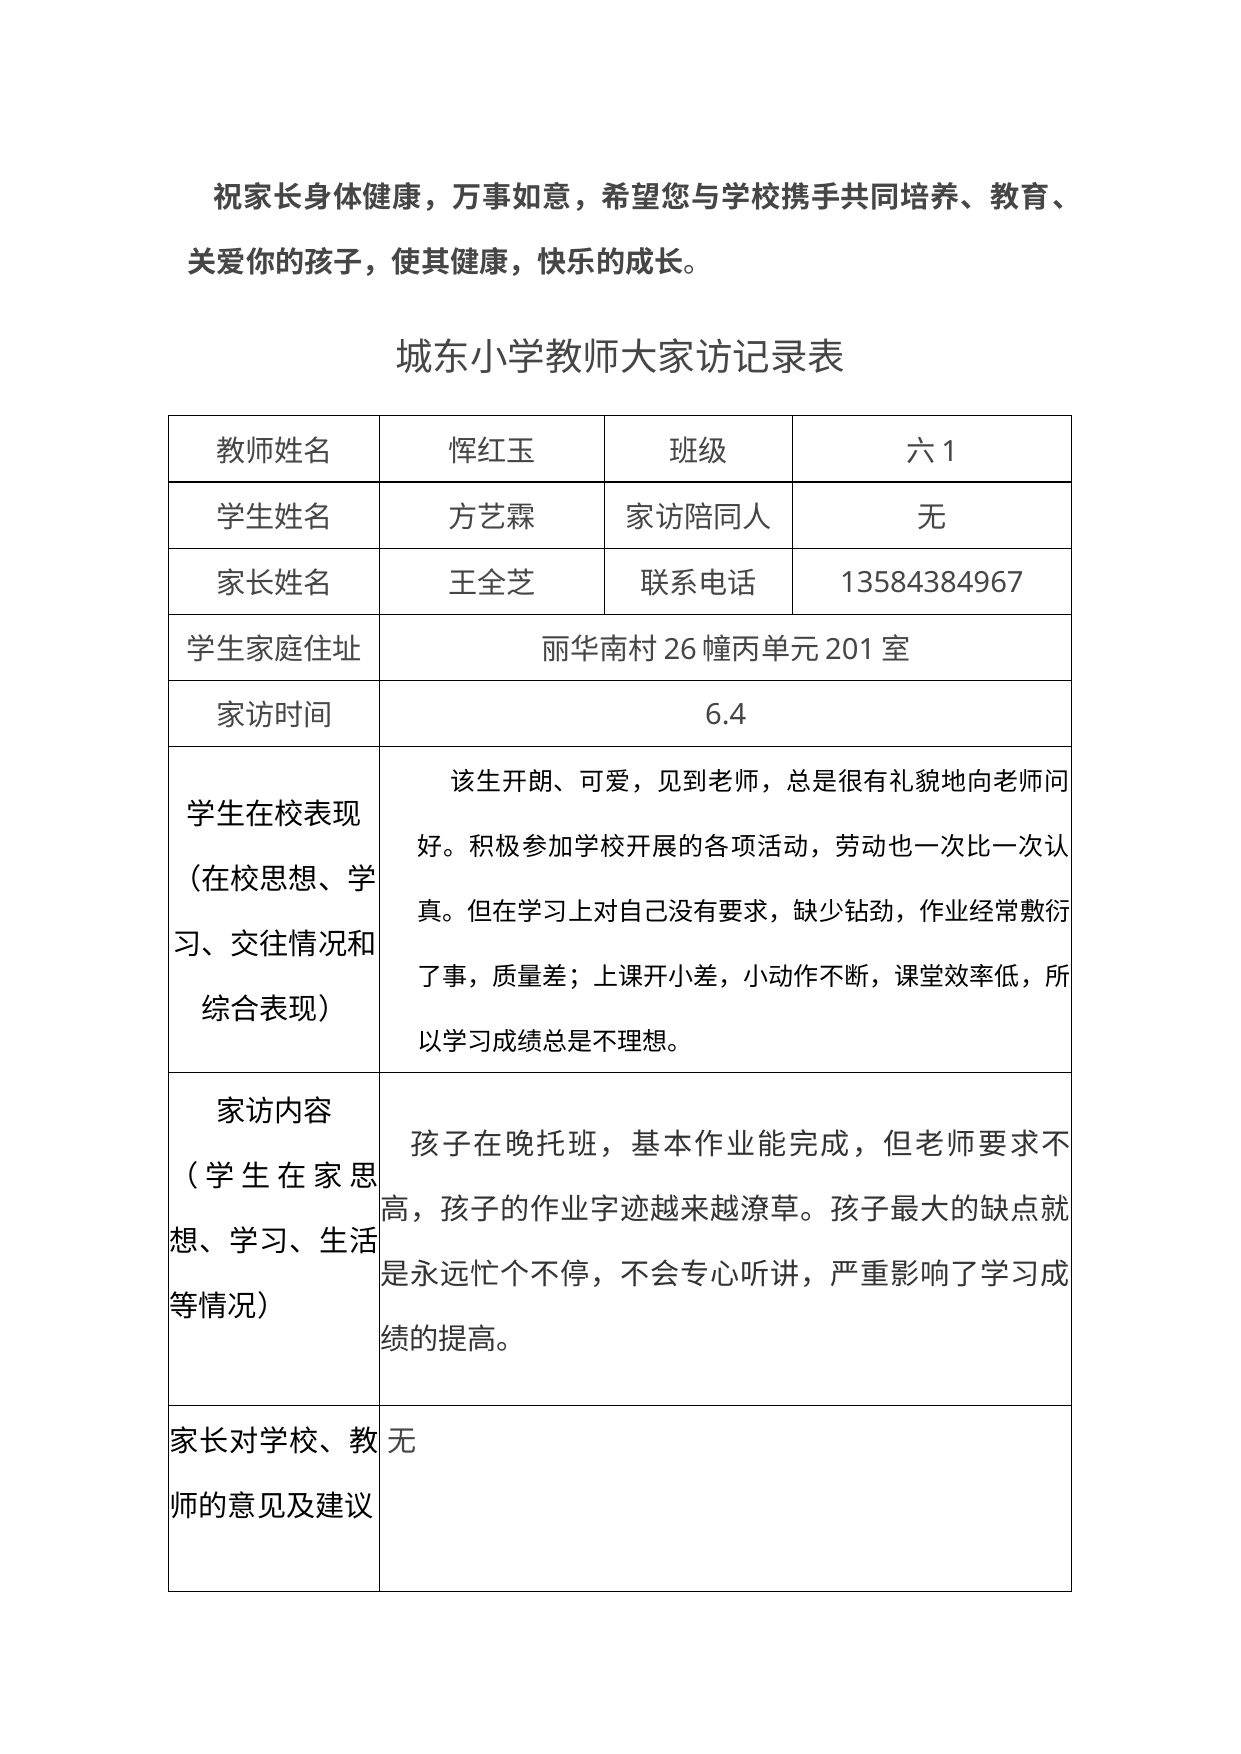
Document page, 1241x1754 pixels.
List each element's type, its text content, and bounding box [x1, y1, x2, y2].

text 城东小学教师大家访记录表 [187, 321, 1053, 386]
table_cell 无 [380, 1406, 1071, 1591]
table_cell 学生家庭住址 [169, 615, 379, 679]
table_cell 无 [793, 483, 1071, 547]
table_cell 学生在校表现 （在校思想、学习、交往情况和综合表现） [169, 747, 379, 1072]
table_cell 方艺霖 [380, 483, 604, 547]
table_header 班级 [605, 416, 792, 481]
table_cell 家长对学校、教师的意见及建议 [169, 1406, 379, 1591]
table_cell 该生开朗、可爱，见到老师，总是很有礼貌地向老师问好。积极参加学校开展的各项活动，劳动也一次比一次认真。但在学习上对自己没有要求，缺少钻劲，作业经常敷衍了事，质量差；上课开小差，小动作不断，课堂效率低，所以学习成绩总是不理想。 [380, 747, 1071, 1072]
table_cell 家访时间 [169, 681, 379, 746]
table_cell 学生姓名 [169, 483, 379, 547]
text 祝家长身体健康，万事如意，希望您与学校携手共同培养、教育、关爱你的孩子，使其健康，快乐的成长。 [187, 162, 1053, 292]
table_cell 孩子在晚托班，基本作业能完成，但老师要求不高，孩子的作业字迹越来越潦草。孩子最大的缺点就是永远忙个不停，不会专心听讲，严重影响了学习成绩的提高。 [380, 1073, 1071, 1405]
table_header 六1 [793, 416, 1071, 481]
table_cell 丽华南村26幢丙单元201室 [380, 615, 1071, 679]
table_cell 家长姓名 [169, 549, 379, 613]
table_cell 6.4 [380, 681, 1071, 746]
table_header 教师姓名 [169, 416, 379, 481]
table_cell 家访陪同人 [605, 483, 792, 547]
table_header 恽红玉 [380, 416, 604, 481]
table_cell 王全芝 [380, 549, 604, 613]
table_cell 联系电话 [605, 549, 792, 613]
table_cell 13584384967 [793, 549, 1071, 613]
table_cell 家访内容 （学生在家思想、学习、生活等情况） [169, 1073, 379, 1405]
